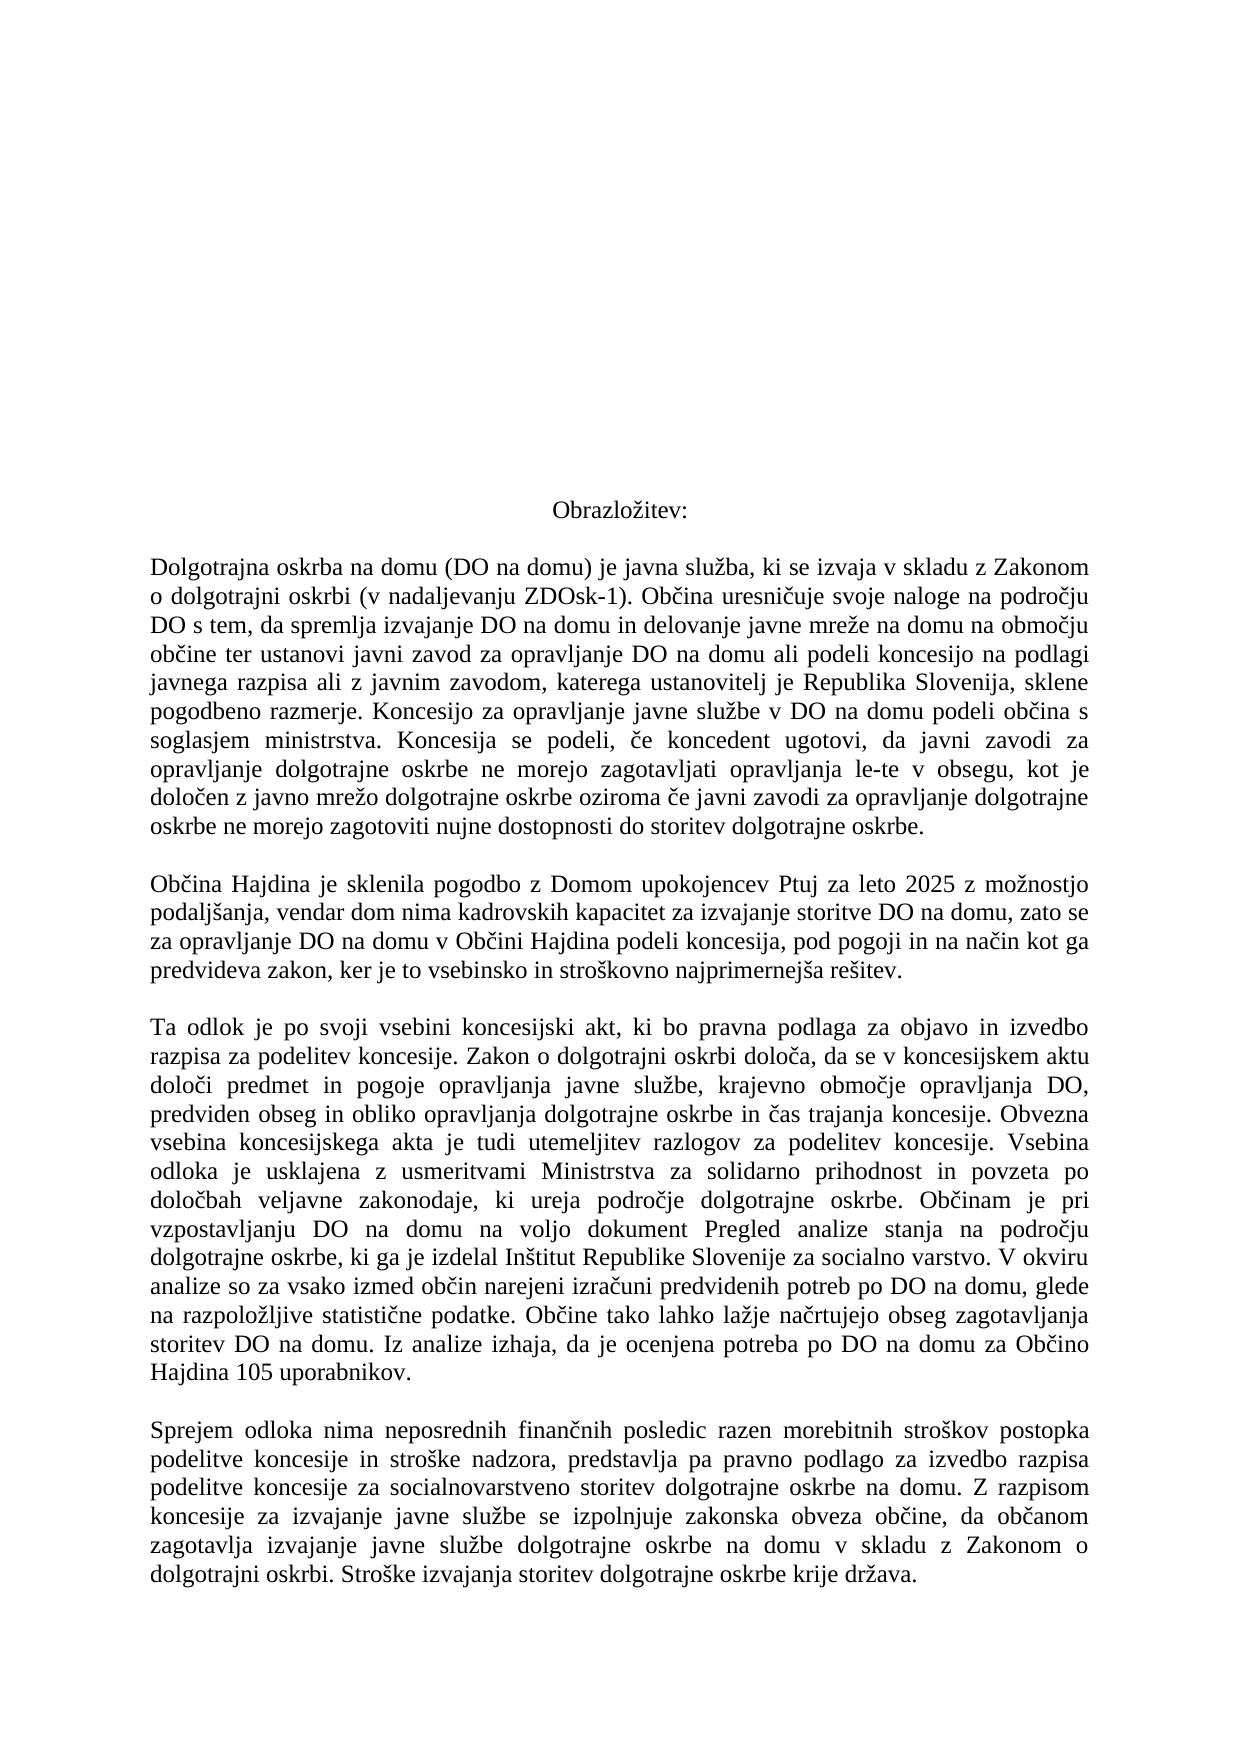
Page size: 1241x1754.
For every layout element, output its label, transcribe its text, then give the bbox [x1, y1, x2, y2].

text Občina Hajdina je sklenila pogodbo z Domom upokojencev Ptuj za leto 2025 z možnostjo podaljšanja, vendar dom nima kadrovskih kapacitet za izvajanje storitve DO na domu, zato se za opravljanje DO na domu v Občini Hajdina podeli koncesija, pod pogoji in na način kot ga predvideva zakon, ker je to vsebinsko in stroškovno najprimernejša rešitev. [150, 869, 1090, 984]
text Dolgotrajna oskrba na domu (DO na domu) je javna služba, ki se izvaja v skladu z Zakonom o dolgotrajni oskrbi (v nadaljevanju ZDOsk-1). Občina uresničuje svoje naloge na področju DO s tem, da spremlja izvajanje DO na domu in delovanje javne mreže na domu na območju občine ter ustanovi javni zavod za opravljanje DO na domu ali podeli koncesijo na podlagi javnega razpisa ali z javnim zavodom, katerega ustanovitelj je Republika Slovenija, sklene pogodbeno razmerje. Koncesijo za opravljanje javne službe v DO na domu podeli občina s soglasjem ministrstva. Koncesija se podeli, če koncedent ugotovi, da javni zavodi za opravljanje dolgotrajne oskrbe ne morejo zagotavljati opravljanja le-te v obsegu, kot je določen z javno mrežo dolgotrajne oskrbe oziroma če javni zavodi za opravljanje dolgotrajne oskrbe ne morejo zagotoviti nujne dostopnosti do storitev dolgotrajne oskrbe. [150, 552, 1090, 840]
text Obrazložitev: [150, 495, 1090, 524]
text Ta odlok je po svoji vsebini koncesijski akt, ki bo pravna podlaga za objavo in izvedbo razpisa za podelitev koncesije. Zakon o dolgotrajni oskrbi določa, da se v koncesijskem aktu določi predmet in pogoje opravljanja javne službe, krajevno območje opravljanja DO, predviden obseg in obliko opravljanja dolgotrajne oskrbe in čas trajanja koncesije. Obvezna vsebina koncesijskega akta je tudi utemeljitev razlogov za podelitev koncesije. Vsebina odloka je usklajena z usmeritvami Ministrstva za solidarno prihodnost in povzeta po določbah veljavne zakonodaje, ki ureja področje dolgotrajne oskrbe. Občinam je pri vzpostavljanju DO na domu na voljo dokument Pregled analize stanja na področju dolgotrajne oskrbe, ki ga je izdelal Inštitut Republike Slovenije za socialno varstvo. V okviru analize so za vsako izmed občin narejeni izračuni predvidenih potreb po DO na domu, glede na razpoložljive statistične podatke. Občine tako lahko lažje načrtujejo obseg zagotavljanja storitev DO na domu. Iz analize izhaja, da je ocenjena potreba po DO na domu za Občino Hajdina 105 uporabnikov. [150, 1012, 1090, 1386]
text Sprejem odloka nima neposrednih finančnih posledic razen morebitnih stroškov postopka podelitve koncesije in stroške nadzora, predstavlja pa pravno podlago za izvedbo razpisa podelitve koncesije za socialnovarstveno storitev dolgotrajne oskrbe na domu. Z razpisom koncesije za izvajanje javne službe se izpolnjuje zakonska obveza občine, da občanom zagotavlja izvajanje javne službe dolgotrajne oskrbe na domu v skladu z Zakonom o dolgotrajni oskrbi. Stroške izvajanja storitev dolgotrajne oskrbe krije država. [150, 1415, 1090, 1587]
